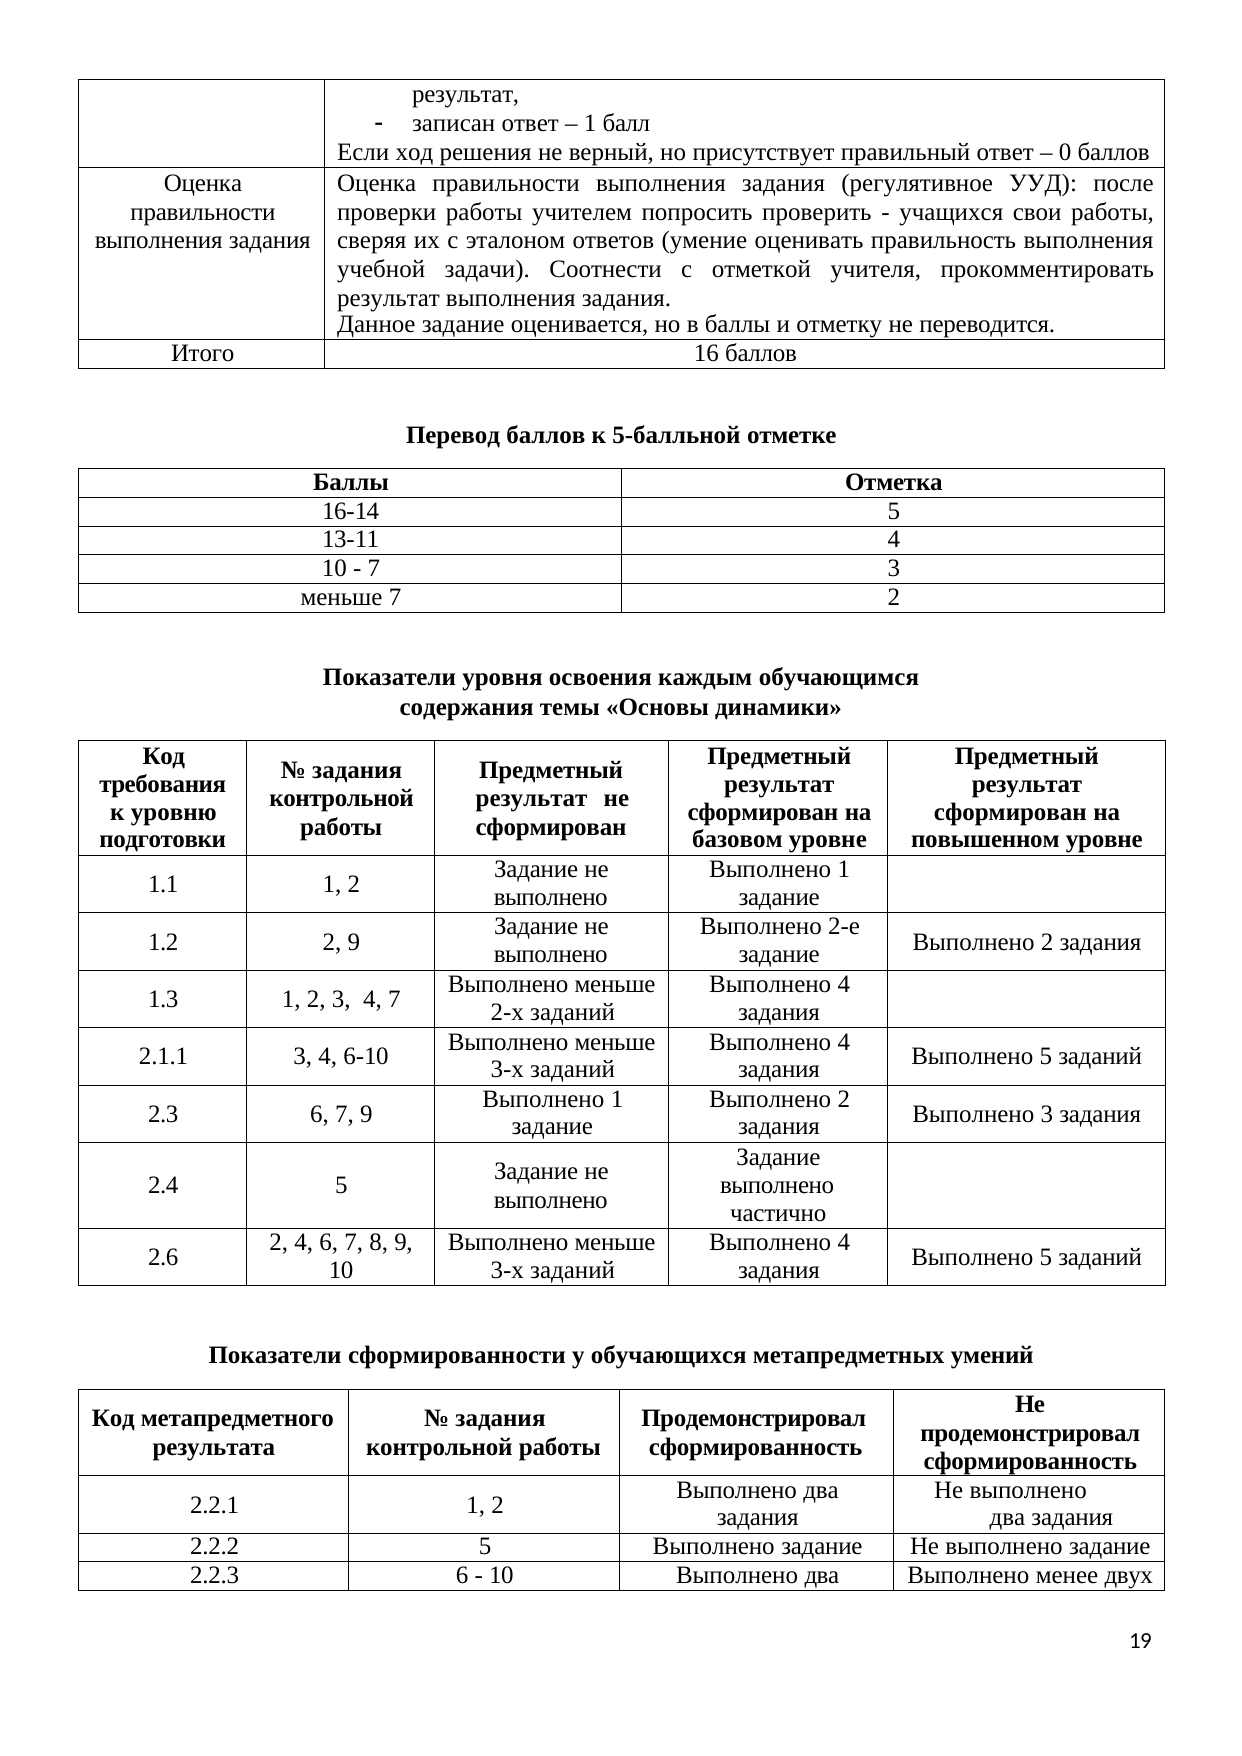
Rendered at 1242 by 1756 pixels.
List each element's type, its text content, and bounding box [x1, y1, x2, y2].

table_cell [888, 1143, 1165, 1228]
table_cell Выполнено 2 задания [669, 1086, 887, 1142]
table_header № задания контрольной работы [247, 741, 434, 855]
table_cell Выполнено 3 задания [888, 1086, 1165, 1142]
table_cell 5 [247, 1143, 434, 1228]
table_header Код метапредметного результата [79, 1390, 348, 1475]
text Показатели сформированности у обучающихся метапредметных умений [88, 1340, 1154, 1369]
table_cell 2.4 [79, 1143, 246, 1228]
table_cell 16-14 [79, 498, 621, 526]
table_header Код требования к уровню подготовки [79, 741, 246, 855]
table_cell 1.2 [79, 913, 246, 969]
table_cell Выполнено меньше 3-х заданий [435, 1229, 668, 1285]
table_cell Задание выполнено частично [669, 1143, 887, 1228]
table_cell 5 [349, 1534, 619, 1561]
table_header Не продемонстрировал сформированность [894, 1390, 1164, 1475]
table_cell 1.3 [79, 971, 246, 1027]
table_cell Выполнено задание [620, 1534, 893, 1561]
table_cell 4 [622, 527, 1164, 554]
table_header Предметный результат не сформирован [435, 741, 668, 855]
table_cell 2, 4, 6, 7, 8, 9, 10 [247, 1229, 434, 1285]
table_header Предметный результат сформирован на базовом уровне [669, 741, 887, 855]
table_header № задания контрольной работы [349, 1390, 619, 1475]
table_cell 16 баллов [325, 340, 1164, 368]
table_cell Выполнено 5 заданий [888, 1028, 1165, 1084]
table_cell Оценка правильности выполнения задания [79, 168, 324, 339]
table_header Предметный результат сформирован на повышенном уровне [888, 741, 1165, 855]
table_cell 3 [622, 555, 1164, 583]
table_cell 2 [622, 584, 1164, 612]
table_cell Задание не выполнено [435, 856, 668, 912]
table_cell Задание не выполнено [435, 1143, 668, 1228]
table_cell Выполнено 4 задания [669, 971, 887, 1027]
table_cell Выполнено меньше 2-х заданий [435, 971, 668, 1027]
table_cell 2.2.1 [79, 1476, 348, 1533]
table_cell [888, 971, 1165, 1027]
table_cell Выполнено 4 задания [669, 1229, 887, 1285]
table_cell 2.2.2 [79, 1534, 348, 1561]
table_cell 1, 2 [247, 856, 434, 912]
table_cell Выполнено 5 заданий [888, 1229, 1165, 1285]
table_cell [888, 856, 1165, 912]
table_cell 6 - 10 [349, 1562, 619, 1590]
table_cell 1, 2 [349, 1476, 619, 1533]
table_cell Выполнено 1 задание [669, 856, 887, 912]
table_cell Итого [79, 340, 324, 368]
table_cell 2, 9 [247, 913, 434, 969]
table_cell Не выполнено два задания [894, 1476, 1164, 1533]
table_header Отметка [622, 469, 1164, 497]
table_cell Выполнено 4 задания [669, 1028, 887, 1084]
table_header [79, 80, 324, 167]
table_cell Оценка правильности выполнения задания (регулятивное УУД): после проверки работы учителем попросить проверить - учащихся свои работы, сверяя их с эталоном ответов (умение оценивать правильность выполнения учебной задачи). Соотнести с отметкой учителя, прокомментировать результат выполнения задания. Данное задание оценивается, но в баллы и отметку не переводится. [325, 168, 1164, 339]
table_cell 10 - 7 [79, 555, 621, 583]
table_cell 6, 7, 9 [247, 1086, 434, 1142]
table_header Продемонстрировал сформированность [620, 1390, 893, 1475]
table_header Баллы [79, 469, 621, 497]
table_cell Задание не выполнено [435, 913, 668, 969]
text Показатели уровня освоения каждым обучающимся содержания темы «Основы динамики» [296, 662, 946, 721]
table_cell 1, 2, 3, 4, 7 [247, 971, 434, 1027]
table_cell 2.6 [79, 1229, 246, 1285]
table_cell меньше 7 [79, 584, 621, 612]
table_cell Не выполнено задание [894, 1534, 1164, 1561]
table_cell Выполнено два задания [620, 1476, 893, 1533]
table_cell 13-11 [79, 527, 621, 554]
table_cell Выполнено менее двух [894, 1562, 1164, 1590]
table_cell 1.1 [79, 856, 246, 912]
table_header результат,  записан ответ – 1 балл Если ход решения не верный, но присутствует правильный ответ – 0 баллов [325, 80, 1164, 167]
table_cell 3, 4, 6-10 [247, 1028, 434, 1084]
table_cell Выполнено меньше 3-х заданий [435, 1028, 668, 1084]
table_cell 2.2.3 [79, 1562, 348, 1590]
text Перевод баллов к 5-балльной отметке [45, 420, 1197, 449]
table_cell Выполнено 1 задание [435, 1086, 668, 1142]
table_cell Выполнено 2-е задание [669, 913, 887, 969]
table_cell 2.3 [79, 1086, 246, 1142]
table_cell Выполнено 2 задания [888, 913, 1165, 969]
table_cell 2.1.1 [79, 1028, 246, 1084]
table_cell Выполнено два [620, 1562, 893, 1590]
table_cell 5 [622, 498, 1164, 526]
